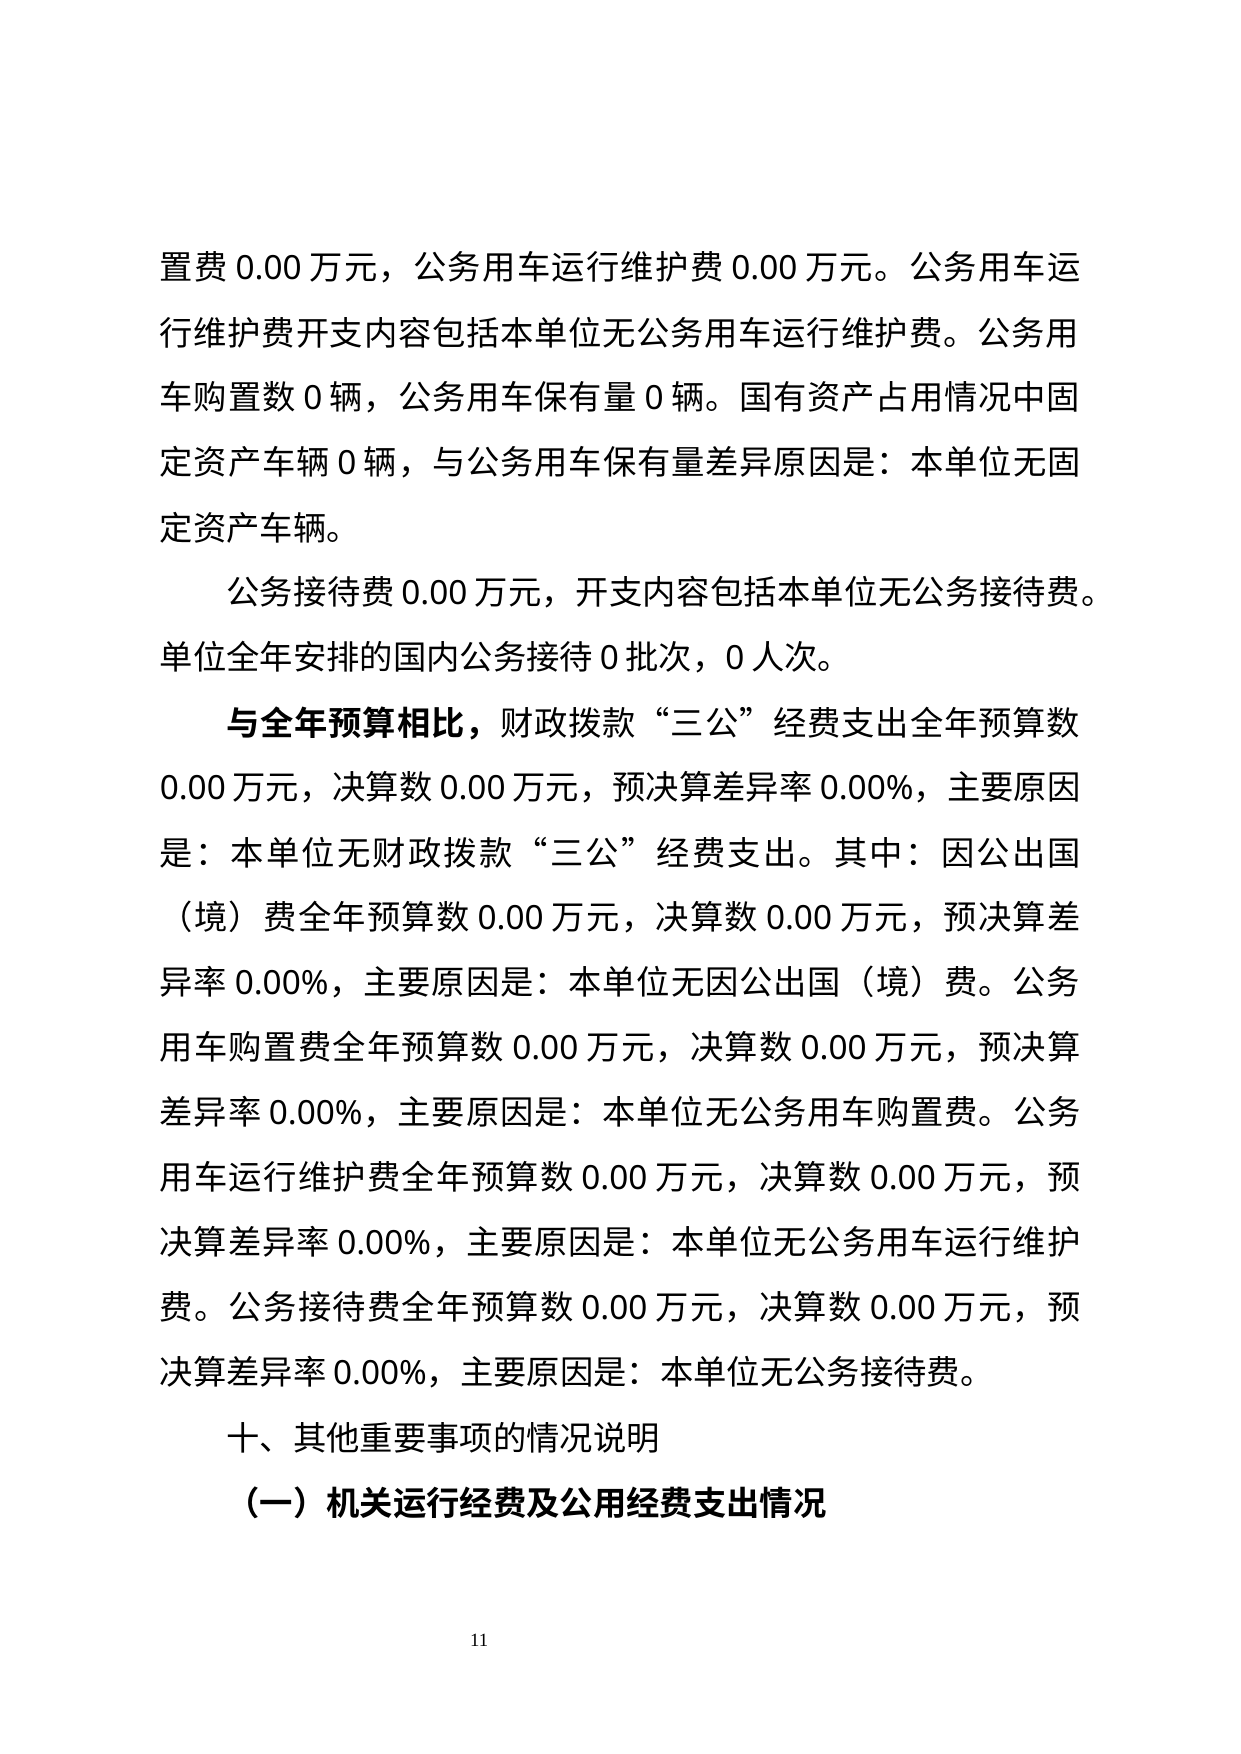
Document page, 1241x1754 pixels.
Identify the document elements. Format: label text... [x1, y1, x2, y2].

text 与全年预算相比，财政拨款“三公”经费支出全年预算数0.00万元，决算数0.00万元，预决算差异率0.00%，主要原因是：本单位无财政拨款“三公”经费支出。其中：因公出国（境）费全年预算数0.00万元，决算数0.00万元，预决算差异率0.00%，主要原因是：本单位无因公出国（境）费。公务用车购置费全年预算数0.00万元，决算数0.00万元，预决算差异率0.00%，主要原因是：本单位无公务用车购置费。公务用车运行维护费全年预算数0.00万元，决算数0.00万元，预决算差异率0.00%，主要原因是：本单位无公务用车运行维护费。公务接待费全年预算数0.00万元，决算数0.00万元，预决算差异率0.00%，主要原因是：本单位无公务接待费。 [159, 688, 1081, 1403]
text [159, 233, 1081, 558]
text 公务接待费0.00万元，开支内容包括本单位无公务接待费。单位全年安排的国内公务接待0批次，0人次。 [159, 558, 1081, 688]
text （一）机关运行经费及公用经费支出情况 [159, 1468, 1081, 1533]
text 十、其他重要事项的情况说明 [159, 1403, 1081, 1468]
